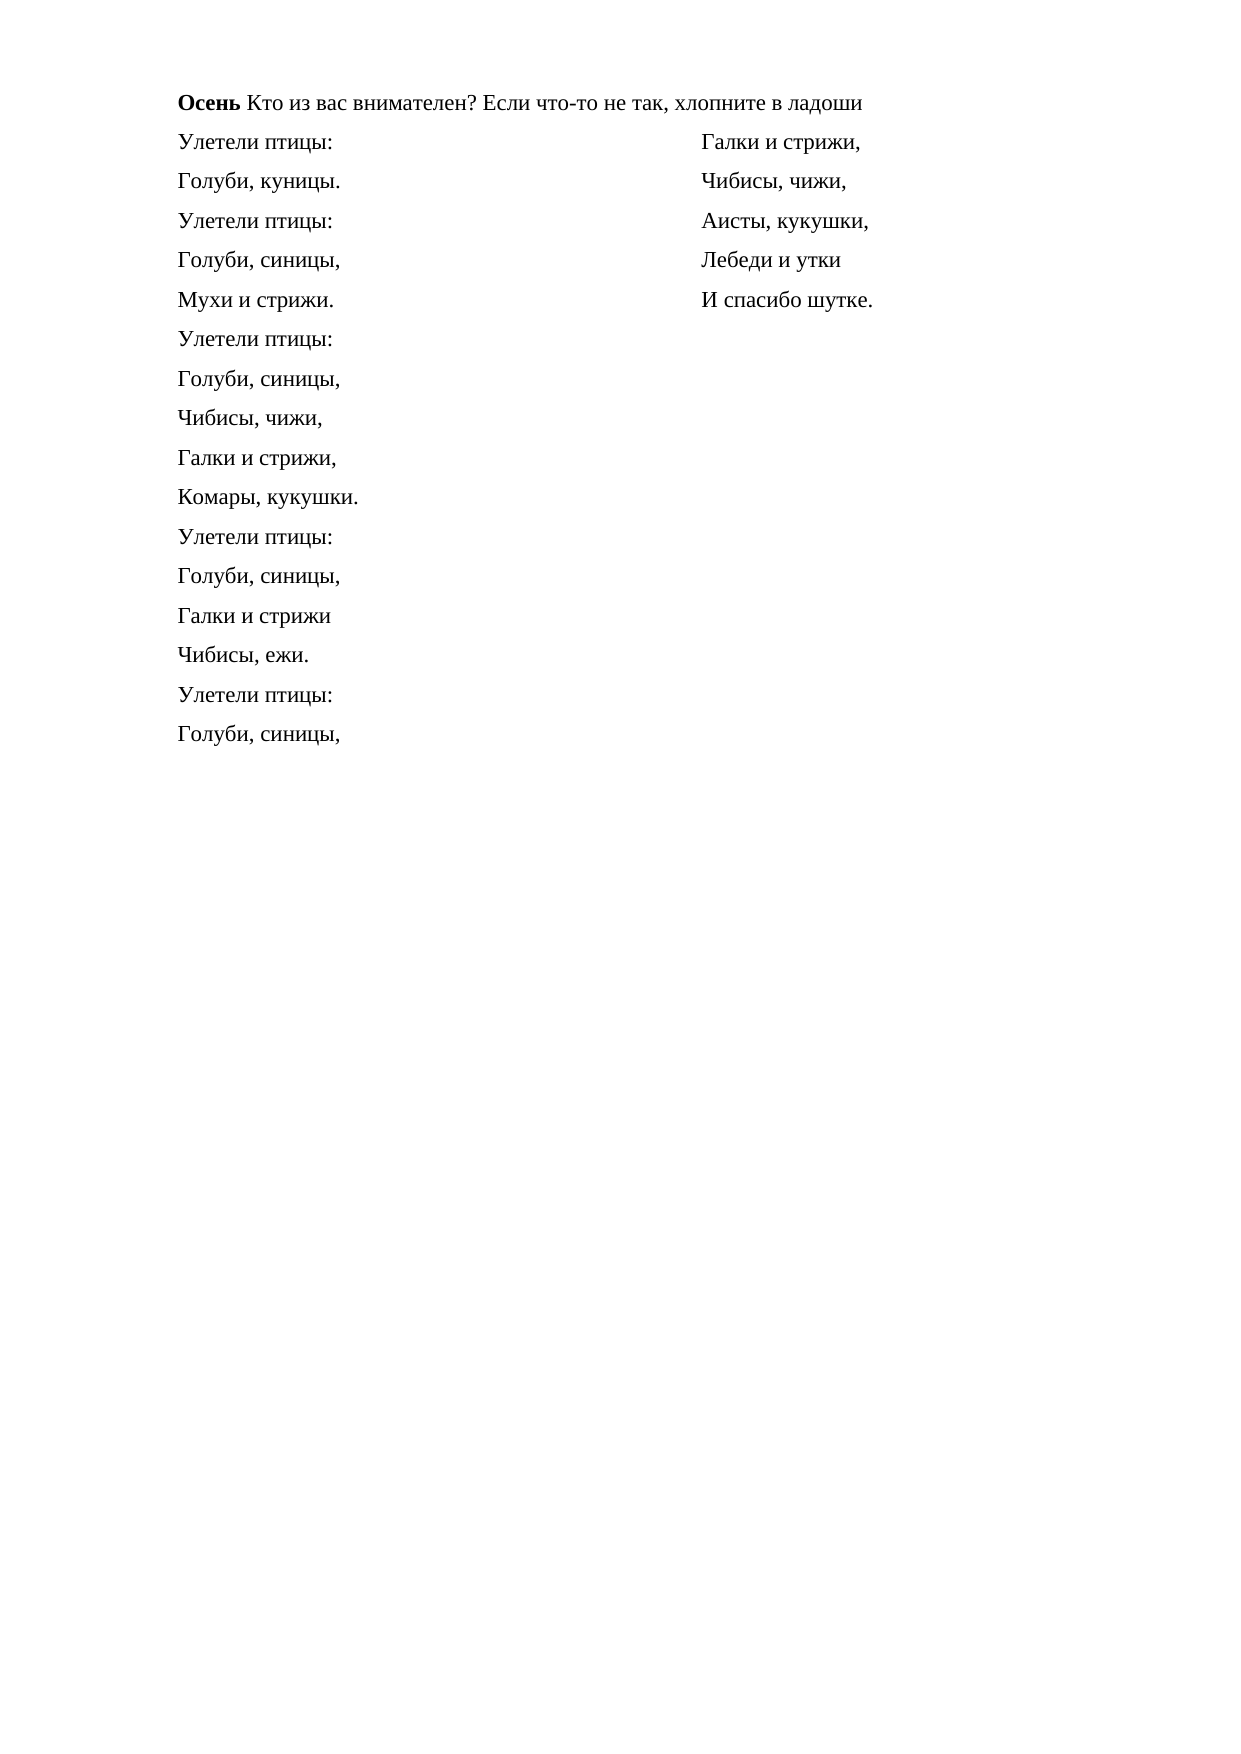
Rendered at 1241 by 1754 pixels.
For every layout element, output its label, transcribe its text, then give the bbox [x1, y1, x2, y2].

text Аисты, кукушки, [701, 207, 1152, 233]
text Улетели птицы: [177, 523, 627, 549]
text Голуби, куницы. [177, 168, 627, 194]
text Осень Кто из вас внимателен? Если что-то не так, хлопните в ладоши [177, 89, 1152, 115]
text И спасибо шутке. [701, 286, 1152, 312]
text Чибисы, чижи, [177, 404, 627, 431]
text Голуби, синицы, [177, 247, 627, 273]
text Галки и стрижи, [701, 128, 1152, 154]
text Лебеди и утки [701, 247, 1152, 273]
text Комары, кукушки. [177, 483, 627, 510]
text Улетели птицы: [177, 681, 627, 707]
text Улетели птицы: [177, 128, 627, 154]
text Голуби, синицы, [177, 720, 627, 747]
text Улетели птицы: [177, 207, 627, 233]
text Голуби, синицы, [177, 562, 627, 589]
text Галки и стрижи [177, 602, 627, 628]
text Мухи и стрижи. [177, 286, 627, 312]
text Чибисы, ежи. [177, 641, 627, 668]
text Галки и стрижи, [177, 444, 627, 470]
text Чибисы, чижи, [701, 168, 1152, 194]
text Голуби, синицы, [177, 365, 627, 391]
text Улетели птицы: [177, 326, 627, 352]
